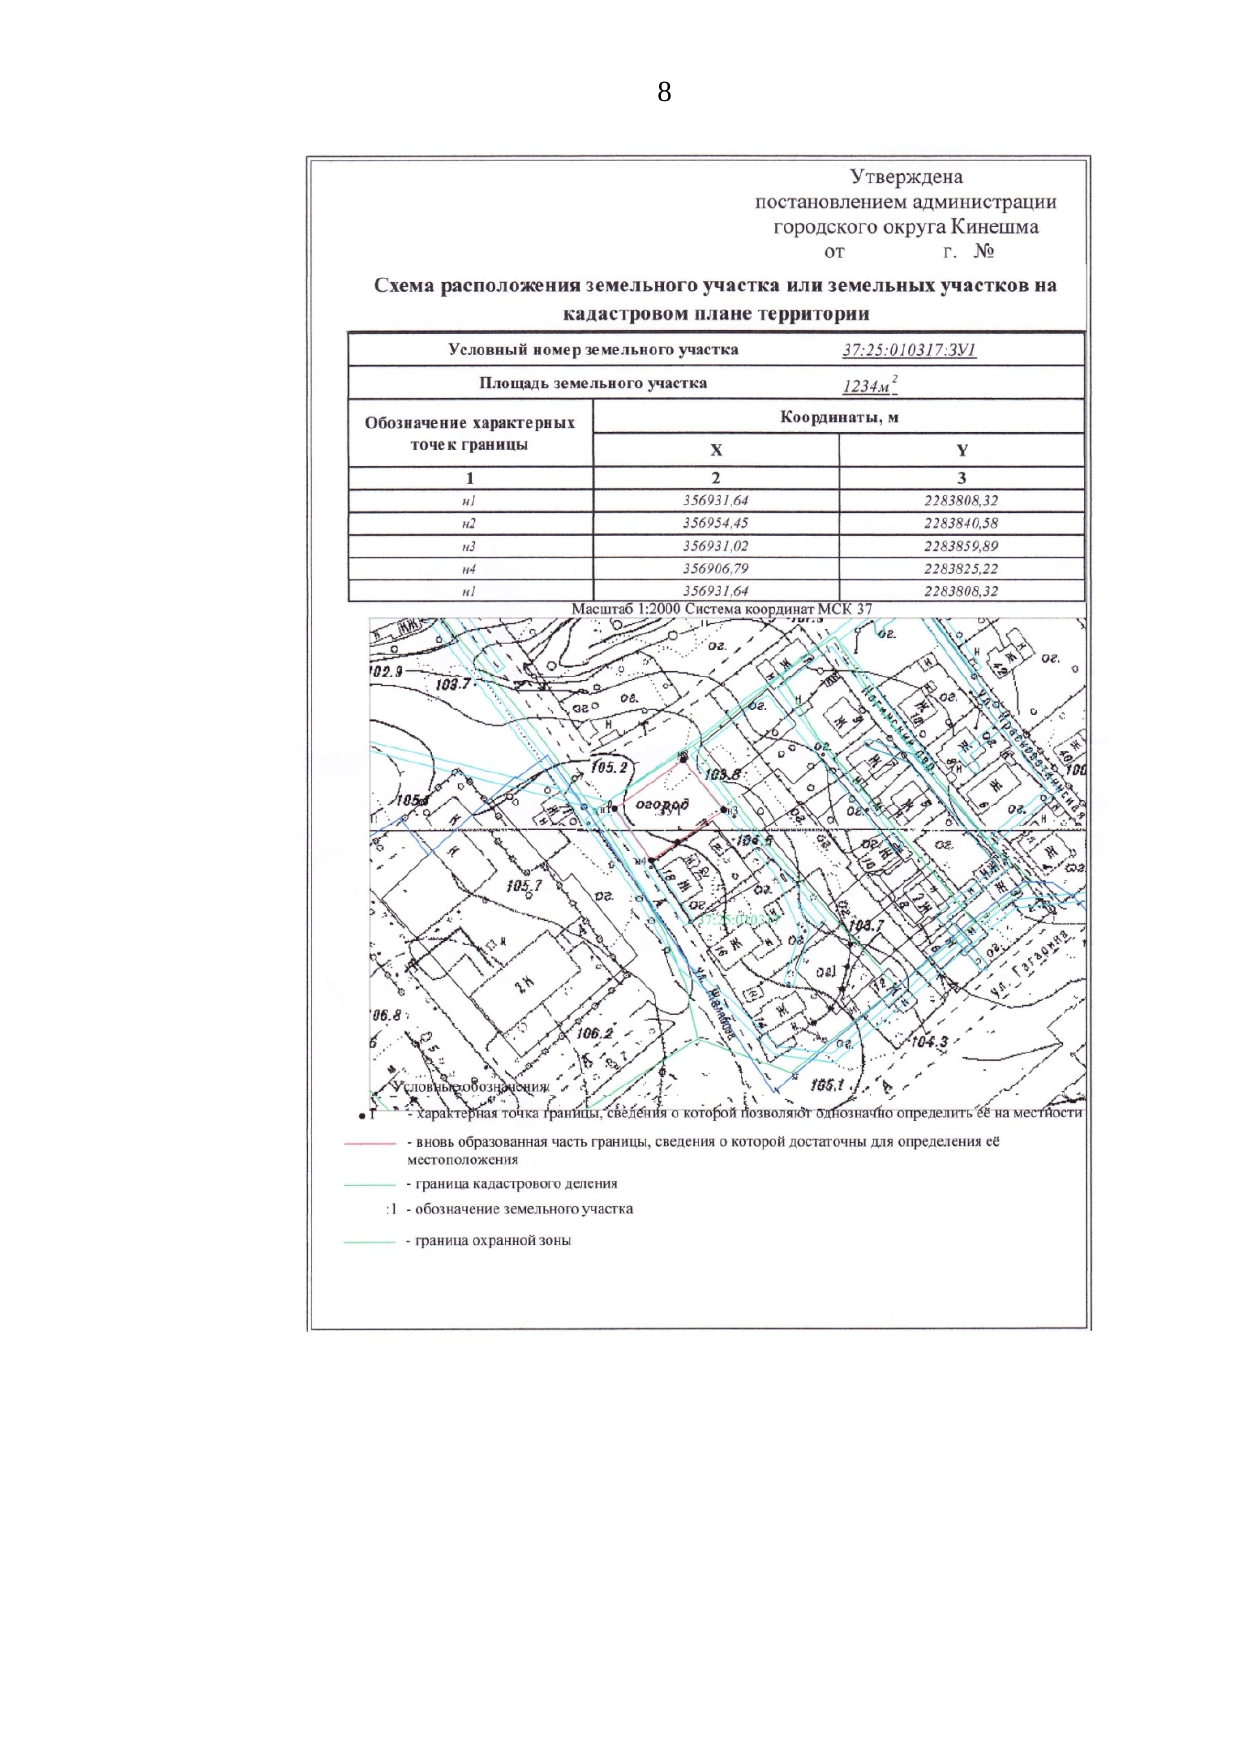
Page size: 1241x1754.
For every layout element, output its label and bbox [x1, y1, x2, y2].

picture [295, 140, 1108, 1346]
